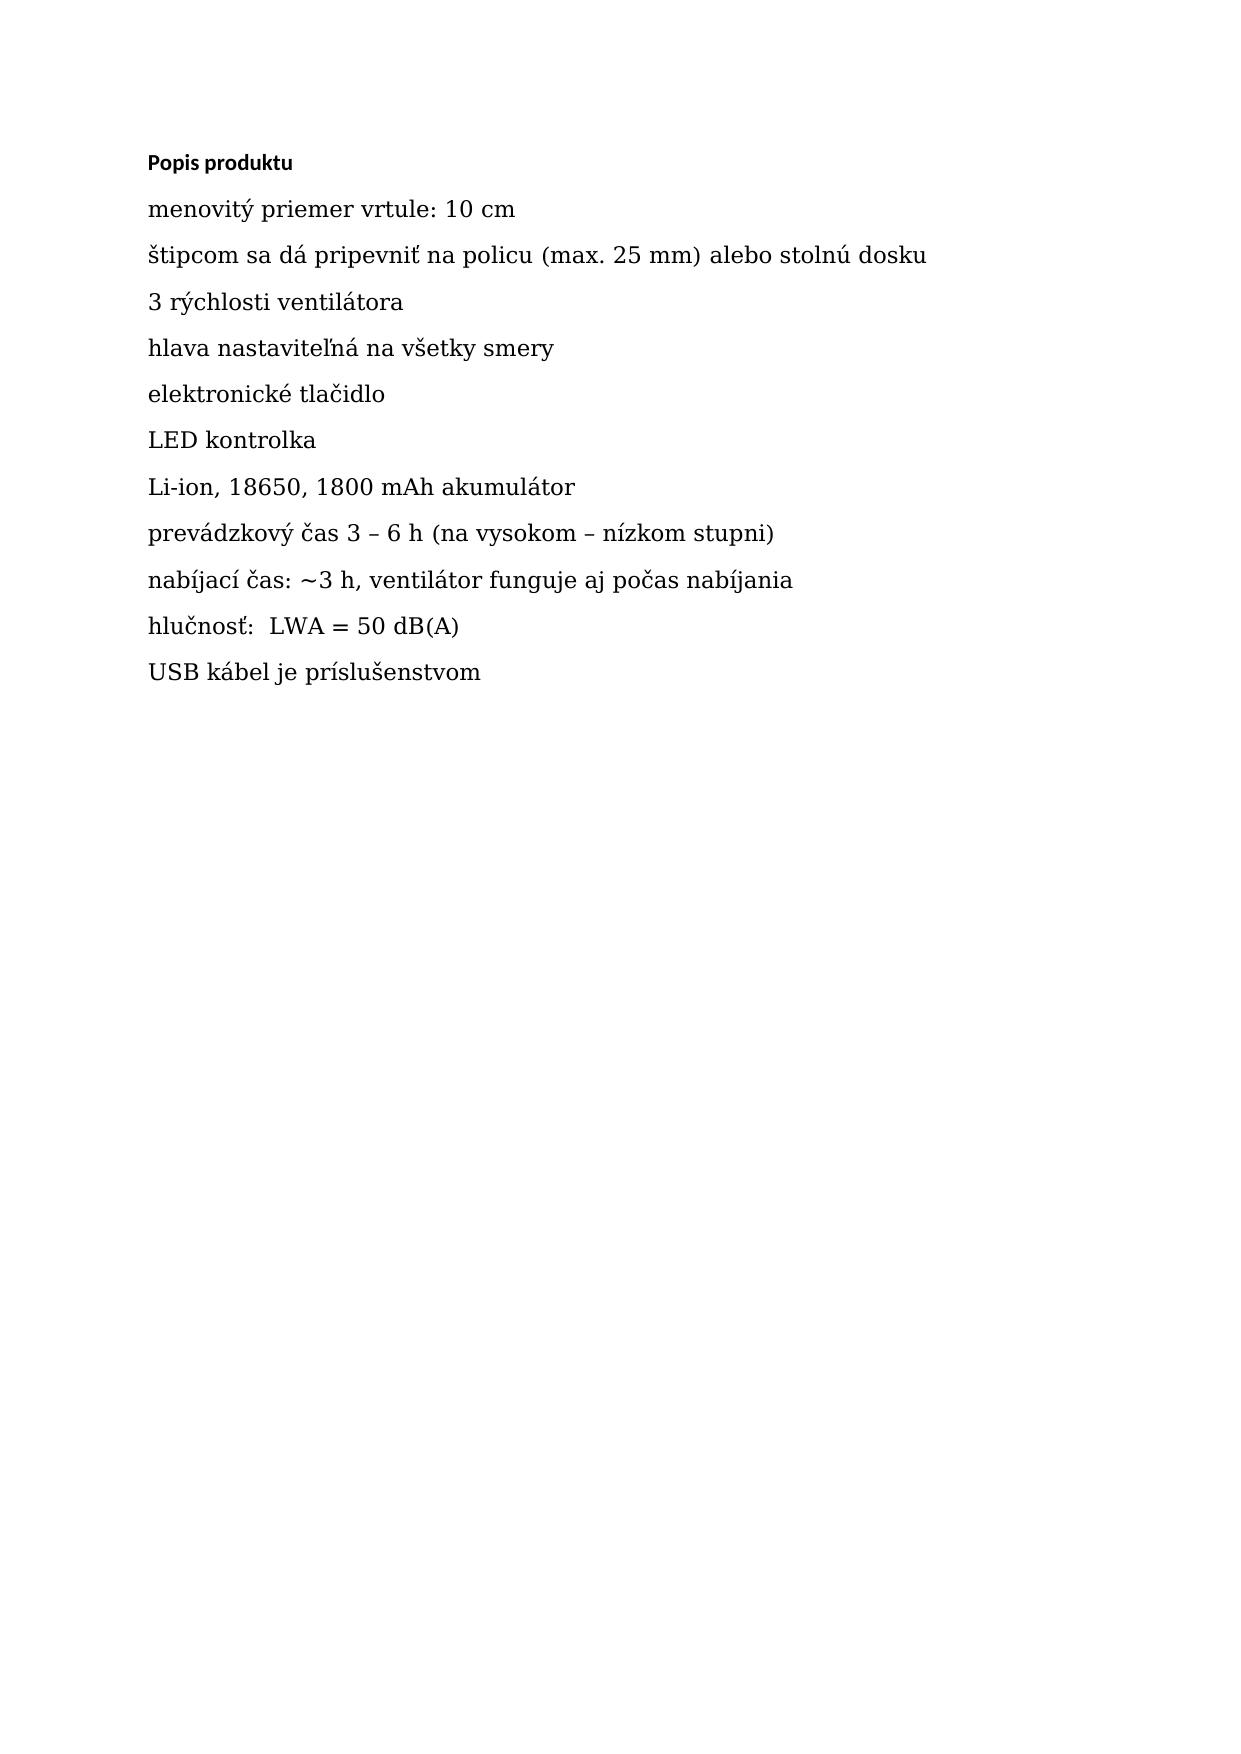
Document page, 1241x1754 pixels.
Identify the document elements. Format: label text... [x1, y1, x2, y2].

text prevádzkový čas 3 – 6 h (na vysokom – nízkom stupni) [148, 519, 1093, 546]
text menovitý priemer vrtule: 10 cm [148, 194, 1093, 222]
text elektronické tlačidlo [148, 380, 1093, 407]
text hlava nastaviteľná na všetky smery [148, 333, 1093, 361]
text Li-ion, 18650, 1800 mAh akumulátor [148, 473, 1093, 500]
text Popis produktu [148, 148, 1093, 176]
text nabíjací čas: ~3 h, ventilátor funguje aj počas nabíjania [148, 565, 1093, 593]
text USB kábel je príslušenstvom [148, 658, 1093, 686]
text hlučnosť: LWA = 50 dB(A) [148, 612, 1093, 639]
text LED kontrolka [148, 426, 1093, 454]
text štipcom sa dá pripevniť na policu (max. 25 mm) alebo stolnú dosku [148, 241, 1093, 268]
text 3 rýchlosti ventilátora [148, 287, 1093, 315]
